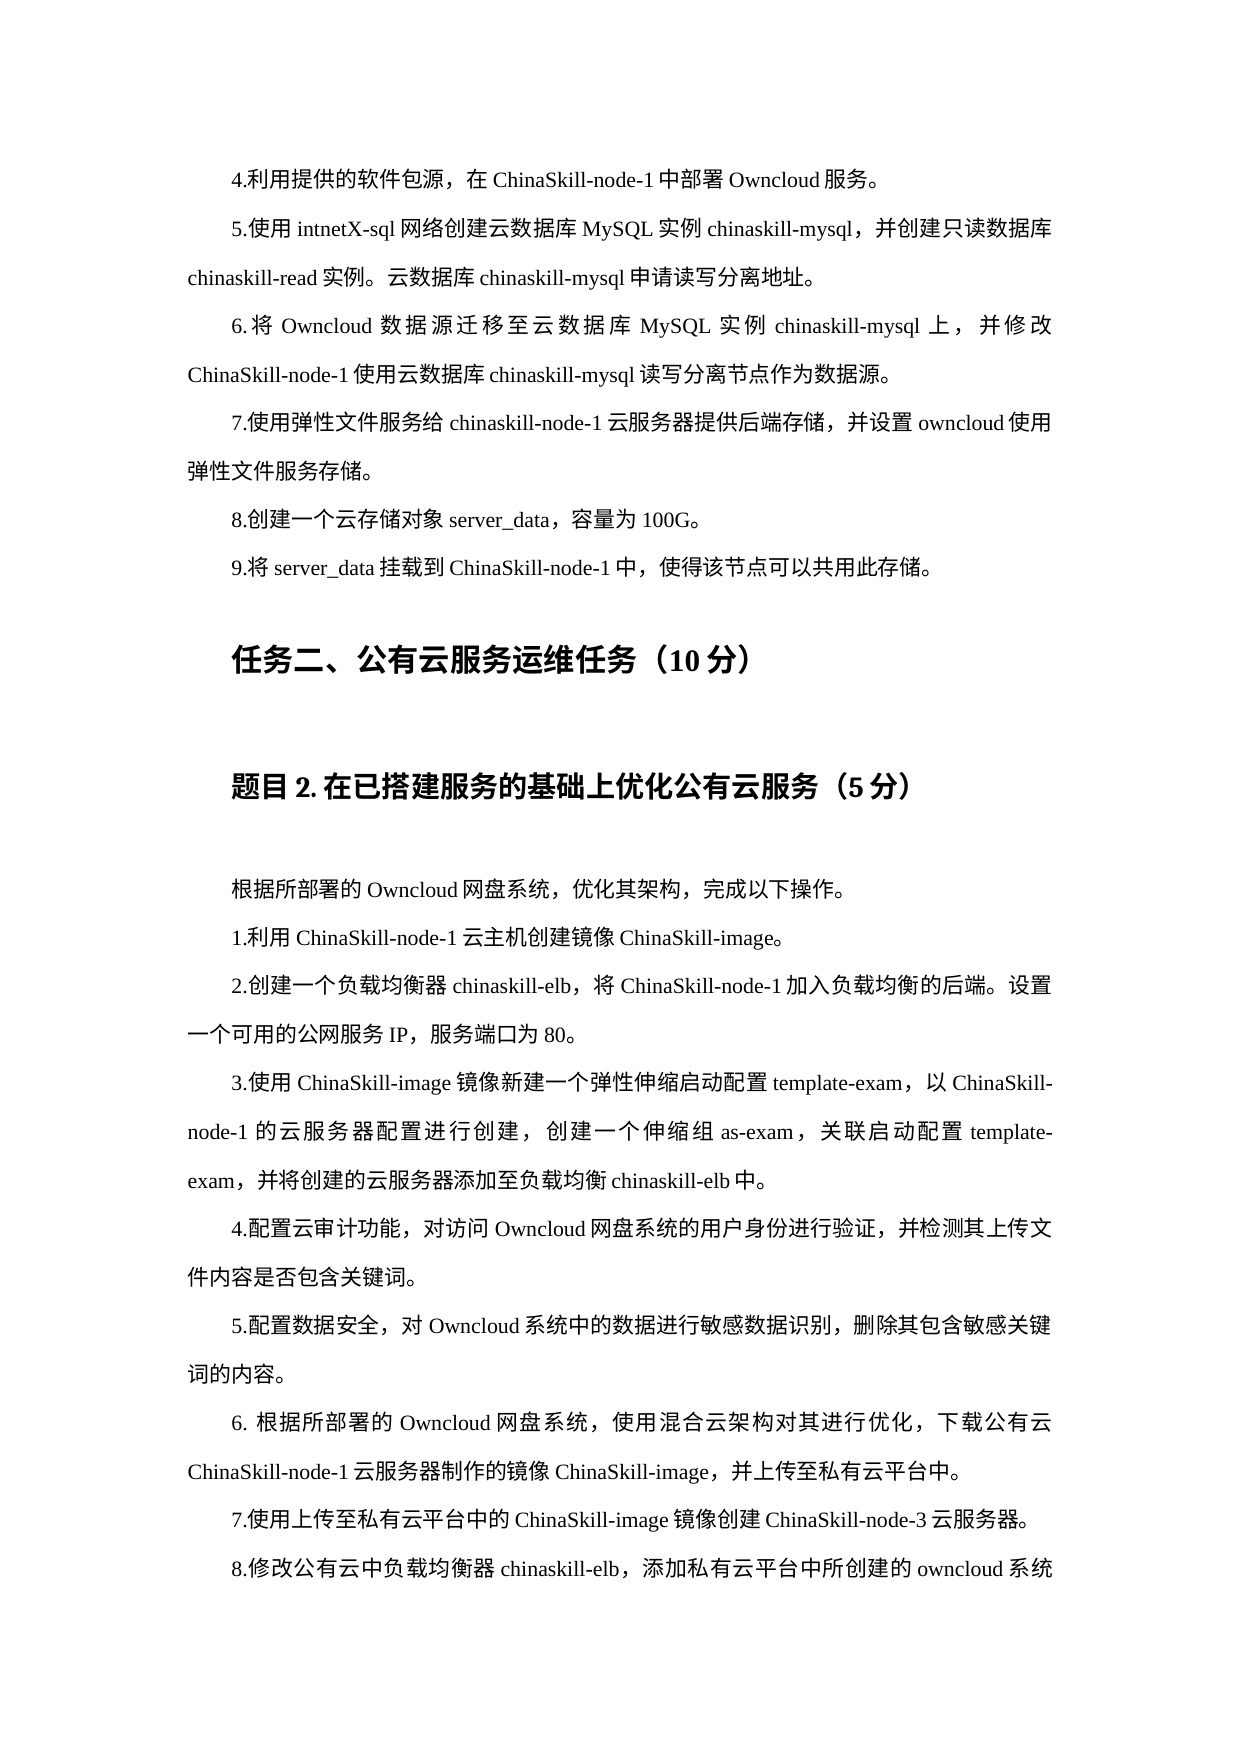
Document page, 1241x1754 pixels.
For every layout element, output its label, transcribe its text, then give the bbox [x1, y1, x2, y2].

text 3.使用ChinaSkill-image镜像新建一个弹性伸缩启动配置template-exam，以ChinaSkill-node-1的云服务器配置进行创建，创建一个伸缩组as-exam，关联启动配置template-exam，并将创建的云服务器添加至负载均衡chinaskill-elb中。 [187, 1065, 1053, 1195]
text 7.使用上传至私有云平台中的ChinaSkill-image镜像创建ChinaSkill-node-3云服务器。 [187, 1502, 1053, 1534]
text 5.配置数据安全，对Owncloud系统中的数据进行敏感数据识别，删除其包含敏感关键词的内容。 [187, 1308, 1053, 1389]
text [187, 1550, 1053, 1583]
text 根据所部署的Owncloud网盘系统，优化其架构，完成以下操作。 [187, 871, 1053, 904]
subtitle 任务二、公有云服务运维任务（10分） [187, 625, 1053, 690]
text 1.利用ChinaSkill-node-1云主机创建镜像ChinaSkill-image。 [187, 919, 1053, 952]
text 8.创建一个云存储对象server_data，容量为100G。 [187, 502, 1053, 534]
text 4.利用提供的软件包源，在ChinaSkill-node-1中部署Owncloud服务。 [187, 162, 1053, 194]
text 6. 根据所部署的Owncloud网盘系统，使用混合云架构对其进行优化，下载公有云ChinaSkill-node-1云服务器制作的镜像ChinaSkill-image，并上传至私有云平台中。 [187, 1405, 1053, 1486]
text 7.使用弹性文件服务给chinaskill-node-1云服务器提供后端存储，并设置owncloud使用弹性文件服务存储。 [187, 404, 1053, 486]
text 9.将server_data挂载到ChinaSkill-node-1中，使得该节点可以共用此存储。 [187, 550, 1053, 582]
text 5.使用intnetX-sql网络创建云数据库MySQL实例chinaskill-mysql，并创建只读数据库chinaskill-read实例。云数据库chinaskill-mysql申请读写分离地址。 [187, 210, 1053, 292]
subtitle 题目2. 在已搭建服务的基础上优化公有云服务（5分） [187, 752, 1053, 817]
text 4.配置云审计功能，对访问Owncloud网盘系统的用户身份进行验证，并检测其上传文件内容是否包含关键词。 [187, 1211, 1053, 1292]
text 6.将Owncloud数据源迁移至云数据库MySQL实例chinaskill-mysql上，并修改ChinaSkill-node-1使用云数据库chinaskill-mysql读写分离节点作为数据源。 [187, 307, 1053, 389]
text 2.创建一个负载均衡器chinaskill-elb，将ChinaSkill-node-1加入负载均衡的后端。设置一个可用的公网服务IP，服务端口为80。 [187, 968, 1053, 1049]
